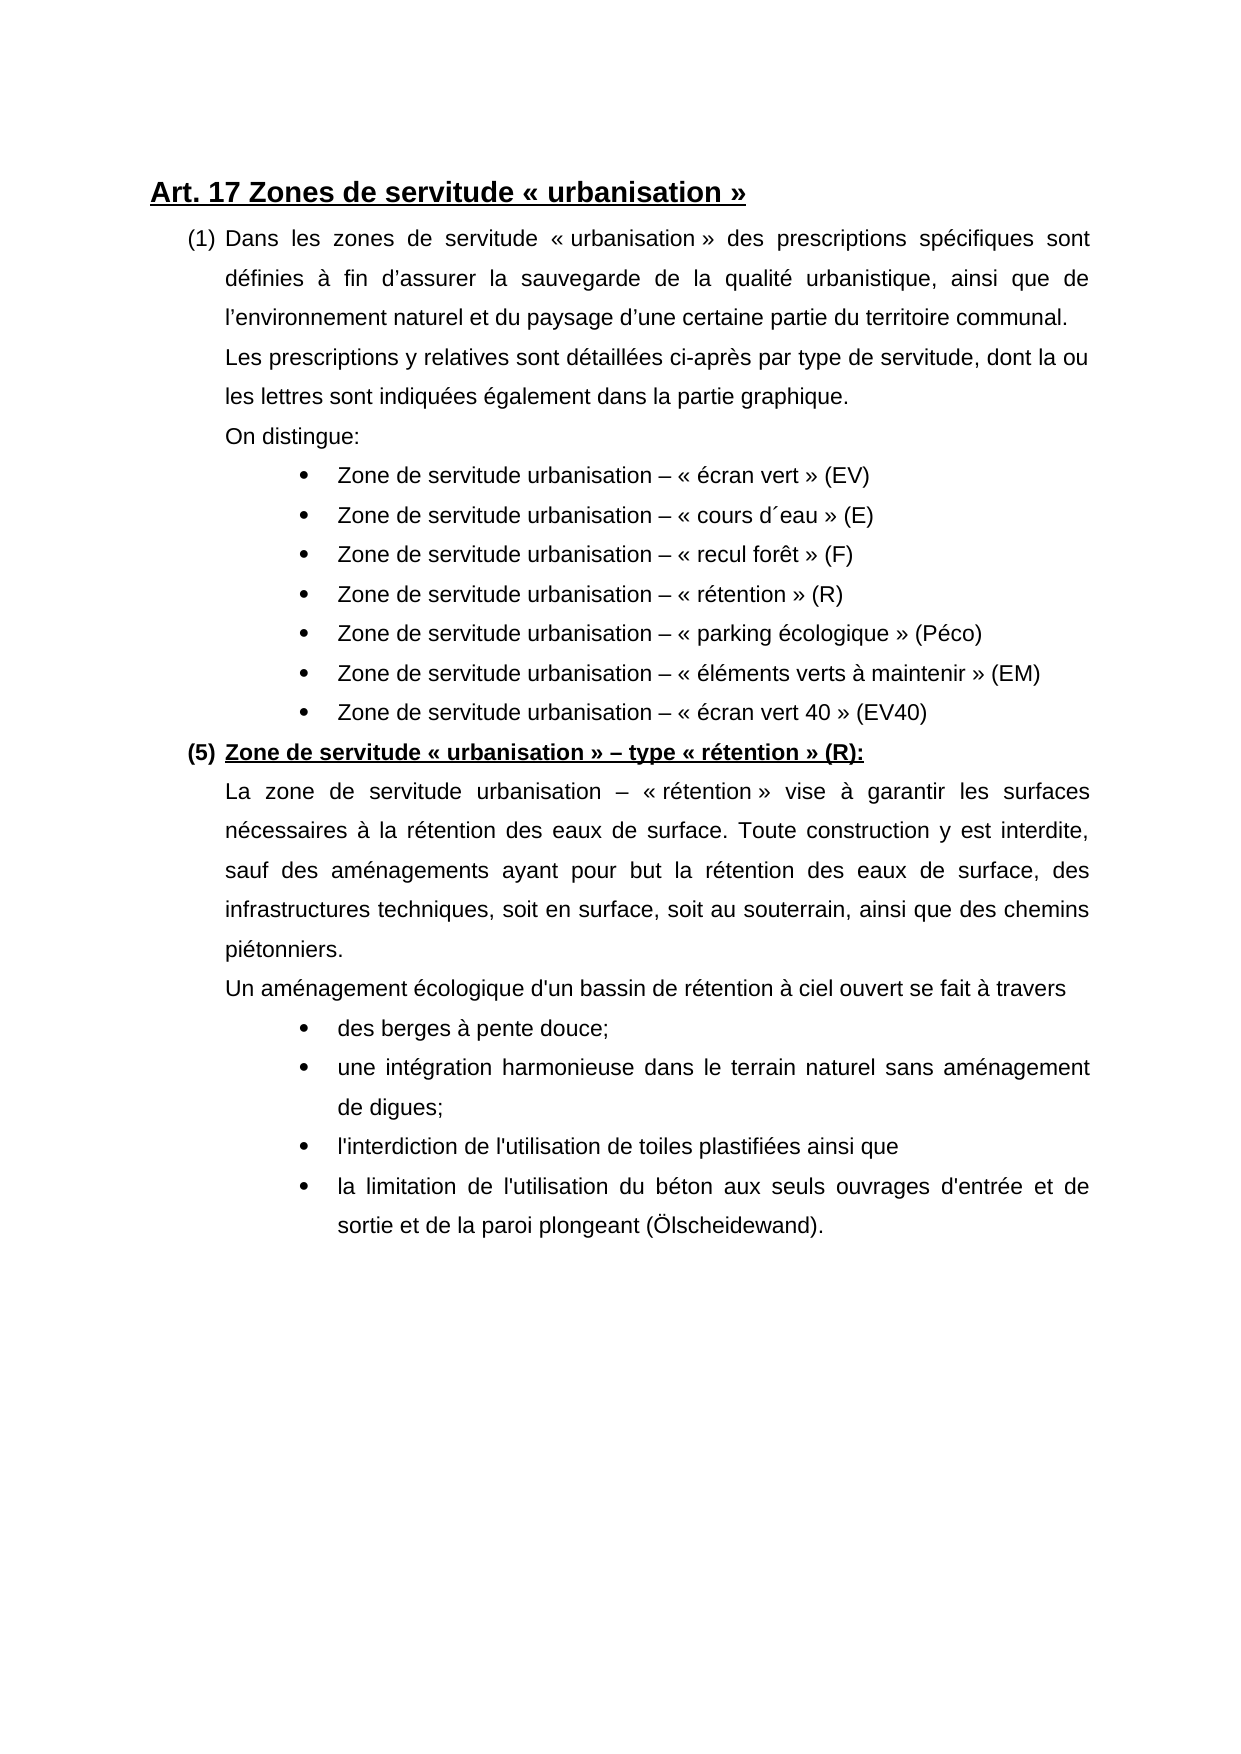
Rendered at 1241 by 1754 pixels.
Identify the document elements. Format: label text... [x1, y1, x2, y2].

list Dans les zones de servitude « urbanisation » des prescriptions spécifiques sont définies à fin d’assurer la sauvegarde de la qualité urbanistique, ainsi que de l’environnement naturel et du paysage d’une certaine partie du territoire communal. [187, 225, 1090, 331]
list Zone de servitude urbanisation – « cours d´eau » (E) [300, 502, 1090, 528]
list la limitation de l'utilisation du béton aux seuls ouvrages d'entrée et de sortie et de la paroi plongeant (Ölscheidewand). [300, 1173, 1090, 1239]
text On distingue: [225, 423, 1090, 449]
list Zone de servitude « urbanisation » – type « rétention » (R): [187, 738, 1090, 765]
list Zone de servitude urbanisation – « éléments verts à maintenir » (EM) [300, 659, 1090, 686]
list Zone de servitude urbanisation – « écran vert 40 » (EV40) [300, 699, 1090, 725]
list Zone de servitude urbanisation – « écran vert » (EV) [300, 462, 1090, 488]
text Un aménagement écologique d'un bassin de rétention à ciel ouvert se fait à travers [225, 975, 1090, 1002]
list Zone de servitude urbanisation – « recul forêt » (F) [300, 541, 1090, 567]
list une intégration harmonieuse dans le terrain naturel sans aménagement de digues; [300, 1054, 1090, 1120]
list des berges à pente douce; [300, 1015, 1090, 1041]
text La zone de servitude urbanisation – « rétention » vise à garantir les surfaces nécessaires à la rétention des eaux de surface. Toute construction y est interdite, sauf des aménagements ayant pour but la rétention des eaux de surface, des infrastructures techniques, soit en surface, soit au souterrain, ainsi que des chemins piétonniers. [225, 778, 1090, 962]
list Zone de servitude urbanisation – « parking écologique » (Péco) [300, 620, 1090, 646]
list Zone de servitude urbanisation – « rétention » (R) [300, 581, 1090, 607]
text Les prescriptions y relatives sont détaillées ci-après par type de servitude, dont la ou les lettres sont indiquées également dans la partie graphique. [225, 344, 1090, 409]
subtitle Art. 17 Zones de servitude « urbanisation » [150, 175, 1090, 208]
list l'interdiction de l'utilisation de toiles plastifiées ainsi que [300, 1133, 1090, 1160]
